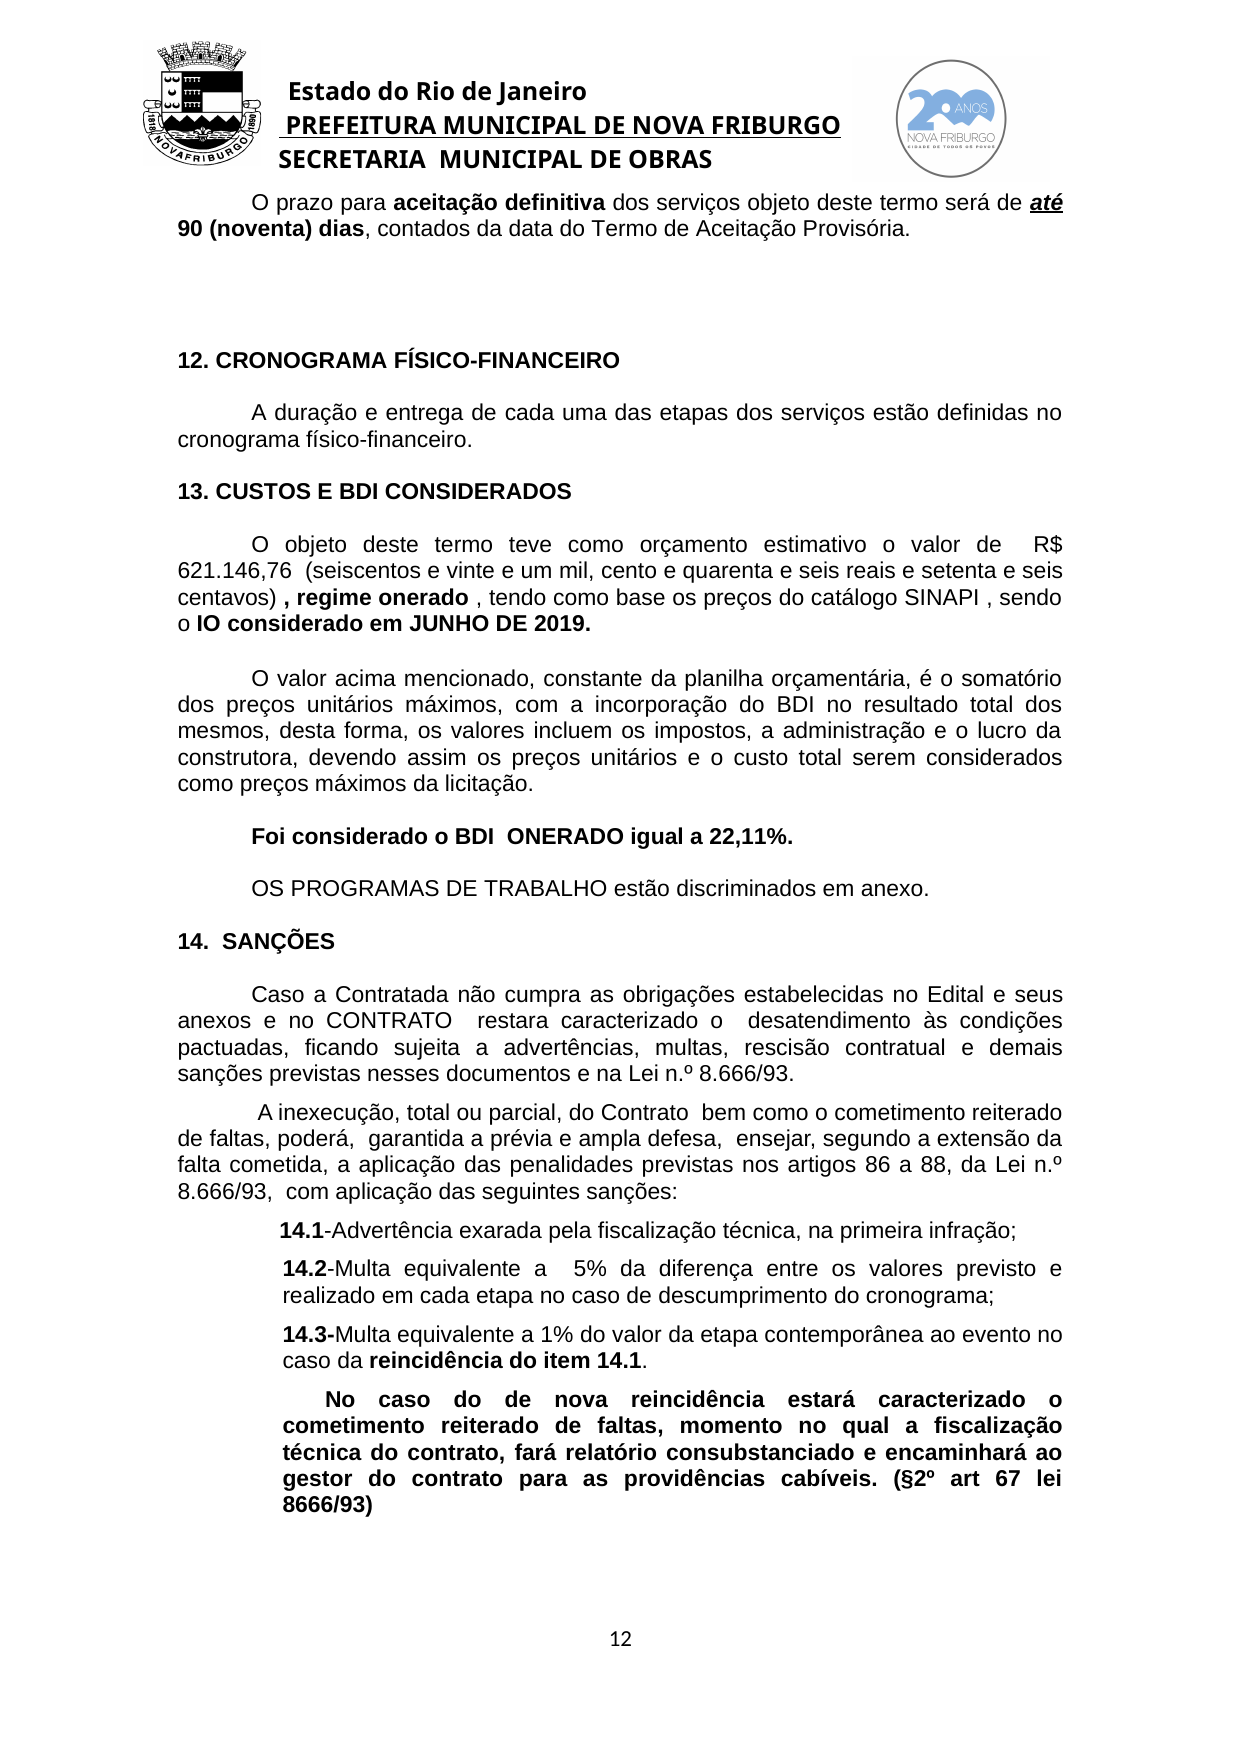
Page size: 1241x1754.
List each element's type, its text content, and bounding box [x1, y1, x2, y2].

text A duração e entrega de cada uma das etapas dos serviços estão definidas no cronograma físico-financeiro. [177, 399, 1063, 452]
text O objeto deste termo teve como orçamento estimativo o valor de R$ 621.146,76 (seiscentos e vinte e um mil, cento e quarenta e seis reais e setenta e seis centavos) , regime onerado , tendo como base os preços do catálogo SINAPI , sendo o IO considerado em JUNHO DE 2019. [177, 531, 1063, 636]
text 14.2-Multa equivalente a 5% da diferença entre os valores previsto e realizado em cada etapa no caso de descumprimento do cronograma; [282, 1255, 1063, 1308]
text 14.1-Advertência exarada pela fiscalização técnica, na primeira infração; [216, 1217, 1063, 1243]
picture [852, 56, 1050, 182]
text 14.3-Multa equivalente a 1% do valor da etapa contemporânea ao evento no caso da reincidência do item 14.1. [282, 1321, 1063, 1373]
text A inexecução, total ou parcial, do Contrato bem como o cometimento reiterado de faltas, poderá, garantida a prévia e ampla defesa, ensejar, segundo a extensão da falta cometida, a aplicação das penalidades previstas nos artigos 86 a 88, da Lei n.º 8.666/93, com aplicação das seguintes sanções: [177, 1099, 1063, 1204]
picture [142, 40, 262, 166]
text 12. CRONOGRAMA FÍSICO-FINANCEIRO [177, 347, 1063, 373]
text 13. CUSTOS E BDI CONSIDERADOS [177, 478, 1063, 505]
text O valor acima mencionado, constante da planilha orçamentária, é o somatório dos preços unitários máximos, com a incorporação do BDI no resultado total dos mesmos, desta forma, os valores incluem os impostos, a administração e o lucro da construtora, devendo assim os preços unitários e o custo total serem considerados como preços máximos da licitação. [177, 664, 1063, 796]
text 14. SANÇÕES [177, 928, 1063, 954]
text Foi considerado o BDI ONERADO igual a 22,11%. [177, 823, 1063, 849]
text Caso a Contratada não cumpra as obrigações estabelecidas no Edital e seus anexos e no CONTRATO restara caracterizado o desatendimento às condições pactuadas, ficando sujeita a advertências, multas, rescisão contratual e demais sanções previstas nesses documentos e na Lei n.º 8.666/93. [177, 981, 1063, 1086]
text O prazo para aceitação definitiva dos serviços objeto deste termo será de até 90 (noventa) dias, contados da data do Termo de Aceitação Provisória. [177, 188, 1063, 241]
text OS PROGRAMAS DE TRABALHO estão discriminados em anexo. [177, 875, 1063, 902]
text No caso do de nova reincidência estará caracterizado o cometimento reiterado de faltas, momento no qual a fiscalização técnica do contrato, fará relatório consubstanciado e encaminhará ao gestor do contrato para as providências cabíveis. (§2º art 67 lei 8666/93) [282, 1386, 1063, 1518]
